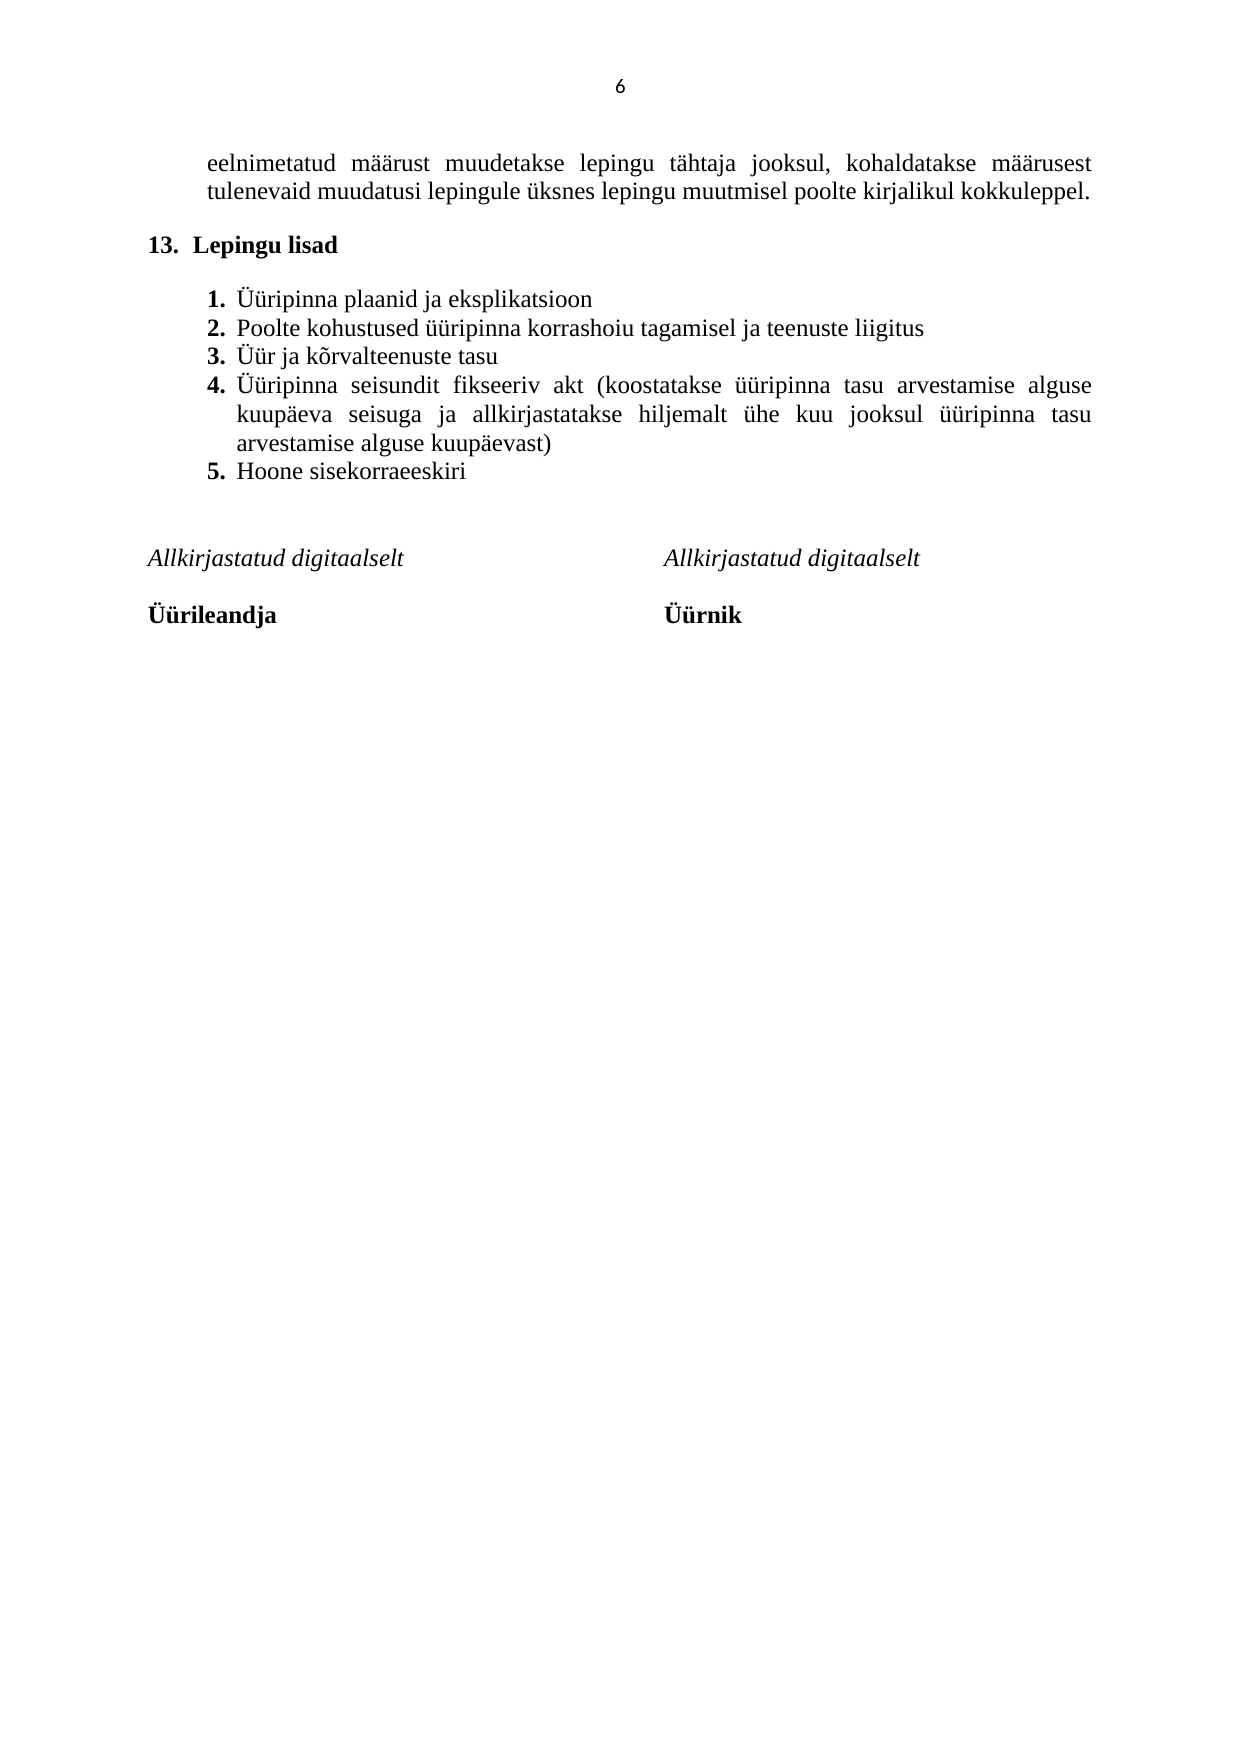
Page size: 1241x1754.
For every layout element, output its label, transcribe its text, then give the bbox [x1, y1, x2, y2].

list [148, 148, 1092, 205]
list Lepingu lisad [148, 230, 1092, 259]
list Üüripinna plaanid ja eksplikatsioon [207, 284, 1092, 313]
list Hoone sisekorraeeskiri [207, 456, 1092, 485]
text Allkirjastatud digitaalselt Allkirjastatud digitaalselt [148, 543, 1092, 571]
list Üür ja kõrvalteenuste tasu [207, 341, 1092, 370]
list Poolte kohustused üüripinna korrashoiu tagamisel ja teenuste liigitus [207, 313, 1092, 341]
list Üüripinna seisundit fikseeriv akt (koostatakse üüripinna tasu arvestamise alguse kuupäeva seisuga ja allkirjastatakse hiljemalt ühe kuu jooksul üüripinna tasu arvestamise alguse kuupäevast) [207, 370, 1092, 456]
text Üürileandja Üürnik [148, 600, 1092, 629]
